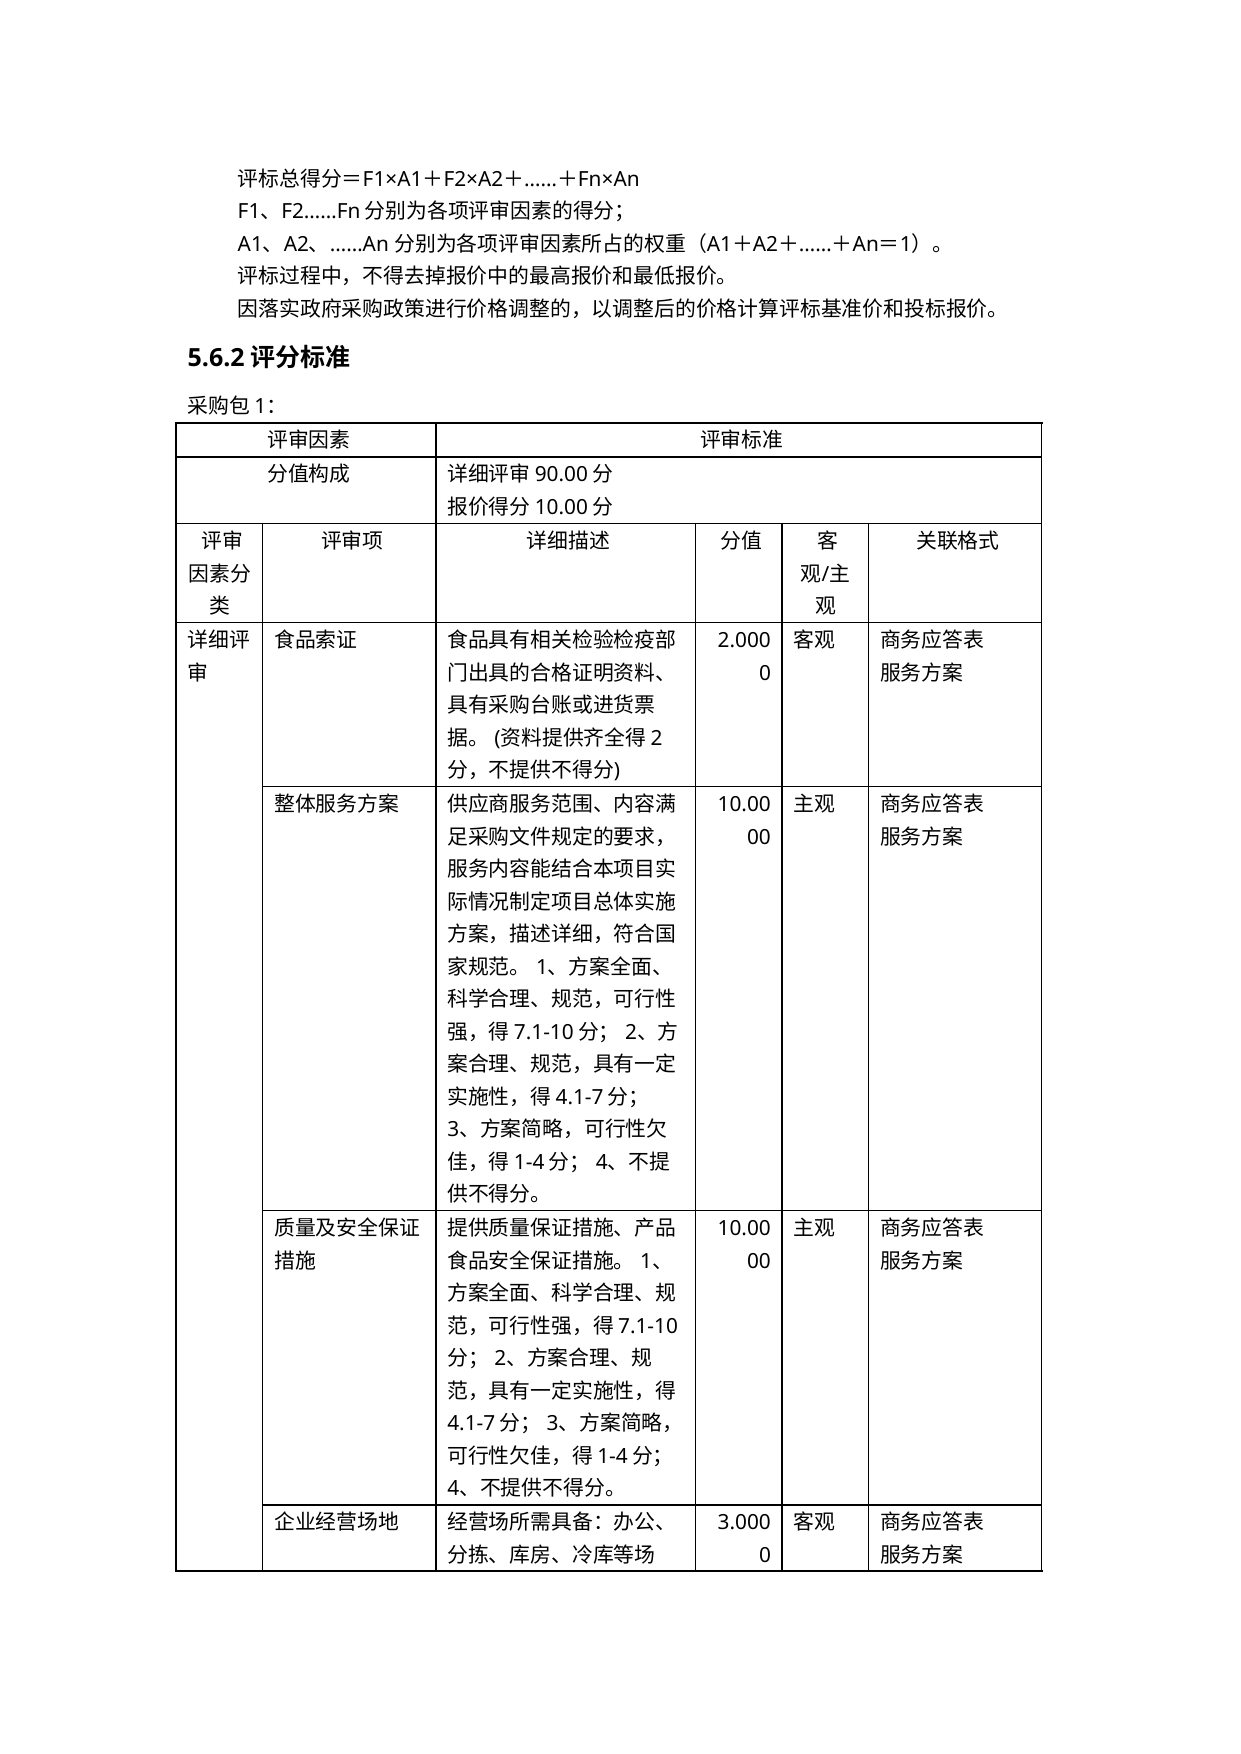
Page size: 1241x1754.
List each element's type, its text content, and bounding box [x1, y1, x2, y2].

table_cell 商务应答表 服务方案 [869, 1211, 1041, 1504]
table_cell 10.0000 [696, 1211, 781, 1504]
text 因落实政府采购政策进行价格调整的，以调整后的价格计算评标基准价和投标报价。 [187, 292, 1053, 324]
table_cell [437, 1506, 695, 1570]
table_cell 主观 [783, 787, 868, 1210]
table_cell 详细评审 [177, 623, 262, 1570]
text 评标过程中，不得去掉报价中的最高报价和最低报价。 [187, 259, 1053, 292]
text 采购包1： [187, 389, 1053, 422]
table_cell 食品索证 [263, 623, 435, 786]
table_cell 商务应答表 服务方案 [869, 787, 1041, 1210]
table_cell 整体服务方案 [263, 787, 435, 1210]
table_cell 食品具有相关检验检疫部门出具的合格证明资料、具有采购台账或进货票据。 (资料提供齐全得2分，不提供不得分) [437, 623, 695, 786]
table_cell 主观 [783, 1211, 868, 1504]
table_cell 商务应答表 服务方案 [869, 1506, 1041, 1570]
table_cell 评审项 [263, 524, 435, 622]
table_cell 供应商服务范围、内容满足采购文件规定的要求，服务内容能结合本项目实际情况制定项目总体实施方案，描述详细，符合国家规范。 1、方案全面、科学合理、规范，可行性强，得7.1-10分； 2、方案合理、规范，具有一定实施性，得4.1-7分； 3、方案简略，可行性欠佳，得1-4分； 4、不提供不得分。 [437, 787, 695, 1210]
table_cell 详细评审90.00分 报价得分10.00分 [437, 458, 1041, 523]
table_cell 商务应答表 服务方案 [869, 623, 1041, 786]
text F1、F2……Fn分别为各项评审因素的得分； [187, 194, 1053, 227]
text A1、A2、……An 分别为各项评审因素所占的权重（A1＋A2＋……＋An＝1）。 [187, 227, 1053, 259]
table_cell 分值构成 [177, 458, 435, 523]
table_cell 企业经营场地 [263, 1506, 435, 1570]
table_cell 客观/主观 [783, 524, 868, 622]
table_cell 提供质量保证措施、产品食品安全保证措施。 1、方案全面、科学合理、规范，可行性强，得7.1-10分； 2、方案合理、规范，具有一定实施性，得4.1-7分； 3、方案简略，可行性欠佳，得1-4分； 4、不提供不得分。 [437, 1211, 695, 1504]
table_cell 3.0000 [696, 1506, 781, 1570]
table_cell 质量及安全保证措施 [263, 1211, 435, 1504]
table_header 评审标准 [437, 424, 1041, 456]
table_cell 评审因素分类 [177, 524, 262, 622]
table_cell 详细描述 [437, 524, 695, 622]
table_cell 客观 [783, 623, 868, 786]
table_cell 分值 [696, 524, 781, 622]
table_header 评审因素 [177, 424, 435, 456]
table_cell 关联格式 [869, 524, 1041, 622]
table_cell 10.0000 [696, 787, 781, 1210]
table_cell 2.0000 [696, 623, 781, 786]
text 评标总得分＝F1×A1＋F2×A2＋……＋Fn×An [187, 162, 1053, 194]
table_cell 客观 [783, 1506, 868, 1570]
text 5.6.2评分标准 [187, 324, 1053, 389]
